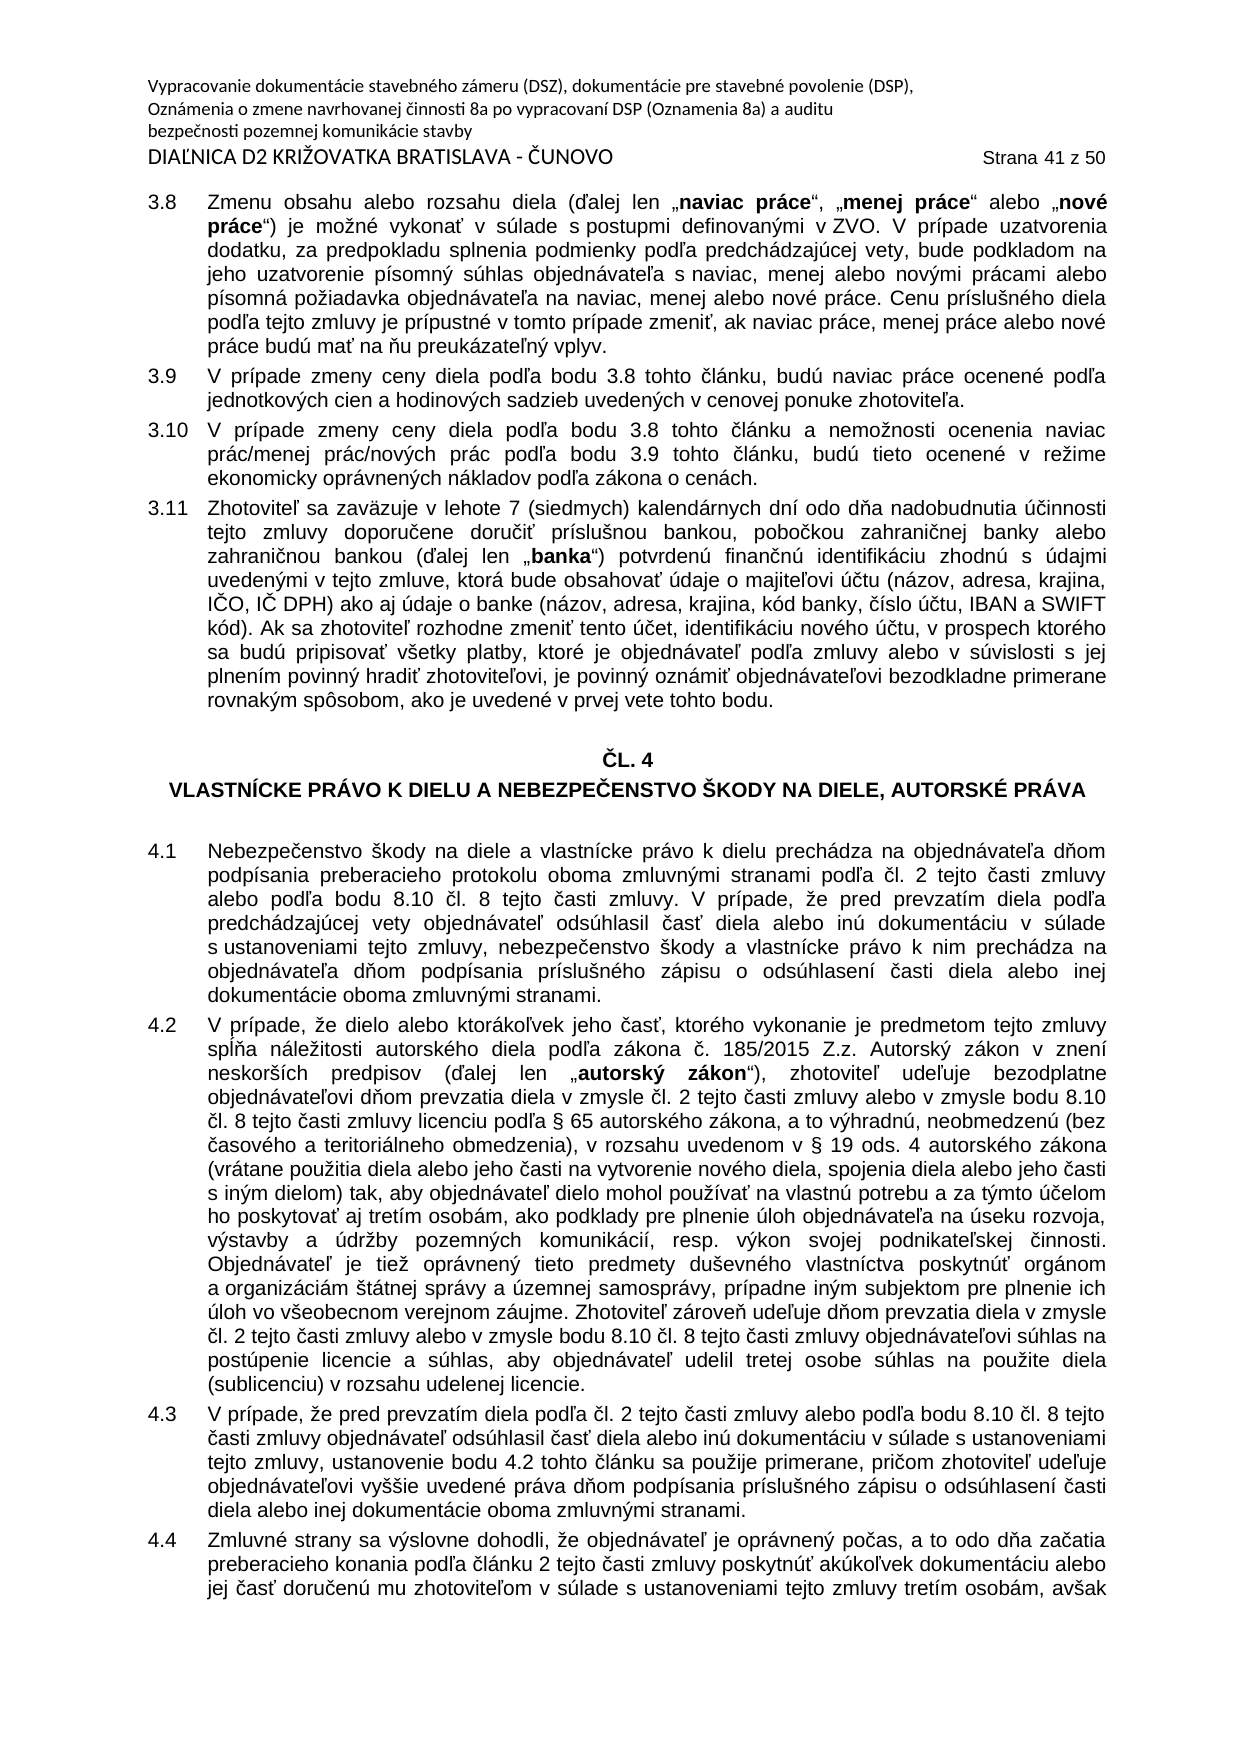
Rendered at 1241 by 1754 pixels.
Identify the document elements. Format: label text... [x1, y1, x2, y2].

text ČL. 4 [148, 748, 1107, 772]
list V prípade, že pred prevzatím diela podľa čl. 2 tejto časti zmluvy alebo podľa bodu 8.10 čl. 8 tejto časti zmluvy objednávateľ odsúhlasil časť diela alebo inú dokumentáciu v súlade s ustanoveniami tejto zmluvy, ustanovenie bodu 4.2 tohto článku sa použije primerane, pričom zhotoviteľ udeľuje objednávateľovi vyššie uvedené práva dňom podpísania príslušného zápisu o odsúhlasení časti diela alebo inej dokumentácie oboma zmluvnými stranami. [148, 1402, 1107, 1522]
list Nebezpečenstvo škody na diele a vlastnícke právo k dielu prechádza na objednávateľa dňom podpísania preberacieho protokolu oboma zmluvnými stranami podľa čl. 2 tejto časti zmluvy alebo podľa bodu 8.10 čl. 8 tejto časti zmluvy. V prípade, že pred prevzatím diela podľa predchádzajúcej vety objednávateľ odsúhlasil časť diela alebo inú dokumentáciu v súlade s ustanoveniami tejto zmluvy, nebezpečenstvo škody a vlastnícke právo k nim prechádza na objednávateľa dňom podpísania príslušného zápisu o odsúhlasení časti diela alebo inej dokumentácie oboma zmluvnými stranami. [148, 839, 1107, 1006]
list V prípade zmeny ceny diela podľa bodu 3.8 tohto článku a nemožnosti ocenenia naviac prác/menej prác/nových prác podľa bodu 3.9 tohto článku, budú tieto ocenené v režime ekonomicky oprávnených nákladov podľa zákona o cenách. [148, 418, 1107, 490]
list Zhotoviteľ sa zaväzuje v lehote 7 (siedmych) kalendárnych dní odo dňa nadobudnutia účinnosti tejto zmluvy doporučene doručiť príslušnou bankou, pobočkou zahraničnej banky alebo zahraničnou bankou (ďalej len „banka“) potvrdenú finančnú identifikáciu zhodnú s údajmi uvedenými v tejto zmluve, ktorá bude obsahovať údaje o majiteľovi účtu (názov, adresa, krajina, IČO, IČ DPH) ako aj údaje o banke (názov, adresa, krajina, kód banky, číslo účtu, IBAN a SWIFT kód). Ak sa zhotoviteľ rozhodne zmeniť tento účet, identifikáciu nového účtu, v prospech ktorého sa budú pripisovať všetky platby, ktoré je objednávateľ podľa zmluvy alebo v súvislosti s jej plnením povinný hradiť zhotoviteľovi, je povinný oznámiť objednávateľovi bezodkladne primerane rovnakým spôsobom, ako je uvedené v prvej vete tohto bodu. [148, 496, 1107, 712]
list Zmenu obsahu alebo rozsahu diela (ďalej len „naviac práce“, „menej práce“ alebo „nové práce“) je možné vykonať v súlade s postupmi definovanými v ZVO. V prípade uzatvorenia dodatku, za predpokladu splnenia podmienky podľa predchádzajúcej vety, bude podkladom na jeho uzatvorenie písomný súhlas objednávateľa s naviac, menej alebo novými prácami alebo písomná požiadavka objednávateľa na naviac, menej alebo nové práce. Cenu príslušného diela podľa tejto zmluvy je prípustné v tomto prípade zmeniť, ak naviac práce, menej práce alebo nové práce budú mať na ňu preukázateľný vplyv. [148, 190, 1107, 357]
list V prípade, že dielo alebo ktorákoľvek jeho časť, ktorého vykonanie je predmetom tejto zmluvy spĺňa náležitosti autorského diela podľa zákona č. 185/2015 Z.z. Autorský zákon v znení neskorších predpisov (ďalej len „autorský zákon“), zhotoviteľ udeľuje bezodplatne objednávateľovi dňom prevzatia diela v zmysle čl. 2 tejto časti zmluvy alebo v zmysle bodu 8.10 čl. 8 tejto časti zmluvy licenciu podľa § 65 autorského zákona, a to výhradnú, neobmedzenú (bez časového a teritoriálneho obmedzenia), v rozsahu uvedenom v § 19 ods. 4 autorského zákona (vrátane použitia diela alebo jeho časti na vytvorenie nového diela, spojenia diela alebo jeho časti s iným dielom) tak, aby objednávateľ dielo mohol používať na vlastnú potrebu a za týmto účelom ho poskytovať aj tretím osobám, ako podklady pre plnenie úloh objednávateľa na úseku rozvoja, výstavby a údržby pozemných komunikácií, resp. výkon svojej podnikateľskej činnosti. Objednávateľ je tiež oprávnený tieto predmety duševného vlastníctva poskytnúť orgánom a organizáciám štátnej správy a územnej samosprávy, prípadne iným subjektom pre plnenie ich úloh vo všeobecnom verejnom záujme. Zhotoviteľ zároveň udeľuje dňom prevzatia diela v zmysle čl. 2 tejto časti zmluvy alebo v zmysle bodu 8.10 čl. 8 tejto časti zmluvy objednávateľovi súhlas na postúpenie licencie a súhlas, aby objednávateľ udelil tretej osobe súhlas na použite diela (sublicenciu) v rozsahu udelenej licencie. [148, 1013, 1107, 1396]
text VLASTNÍCKE PRÁVO K DIELU A NEBEZPEČENSTVO ŠKODY NA DIELE, AUTORSKÉ PRÁVA [148, 778, 1107, 802]
list V prípade zmeny ceny diela podľa bodu 3.8 tohto článku, budú naviac práce ocenené podľa jednotkových cien a hodinových sadzieb uvedených v cenovej ponuke zhotoviteľa. [148, 364, 1107, 412]
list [148, 1528, 1107, 1600]
